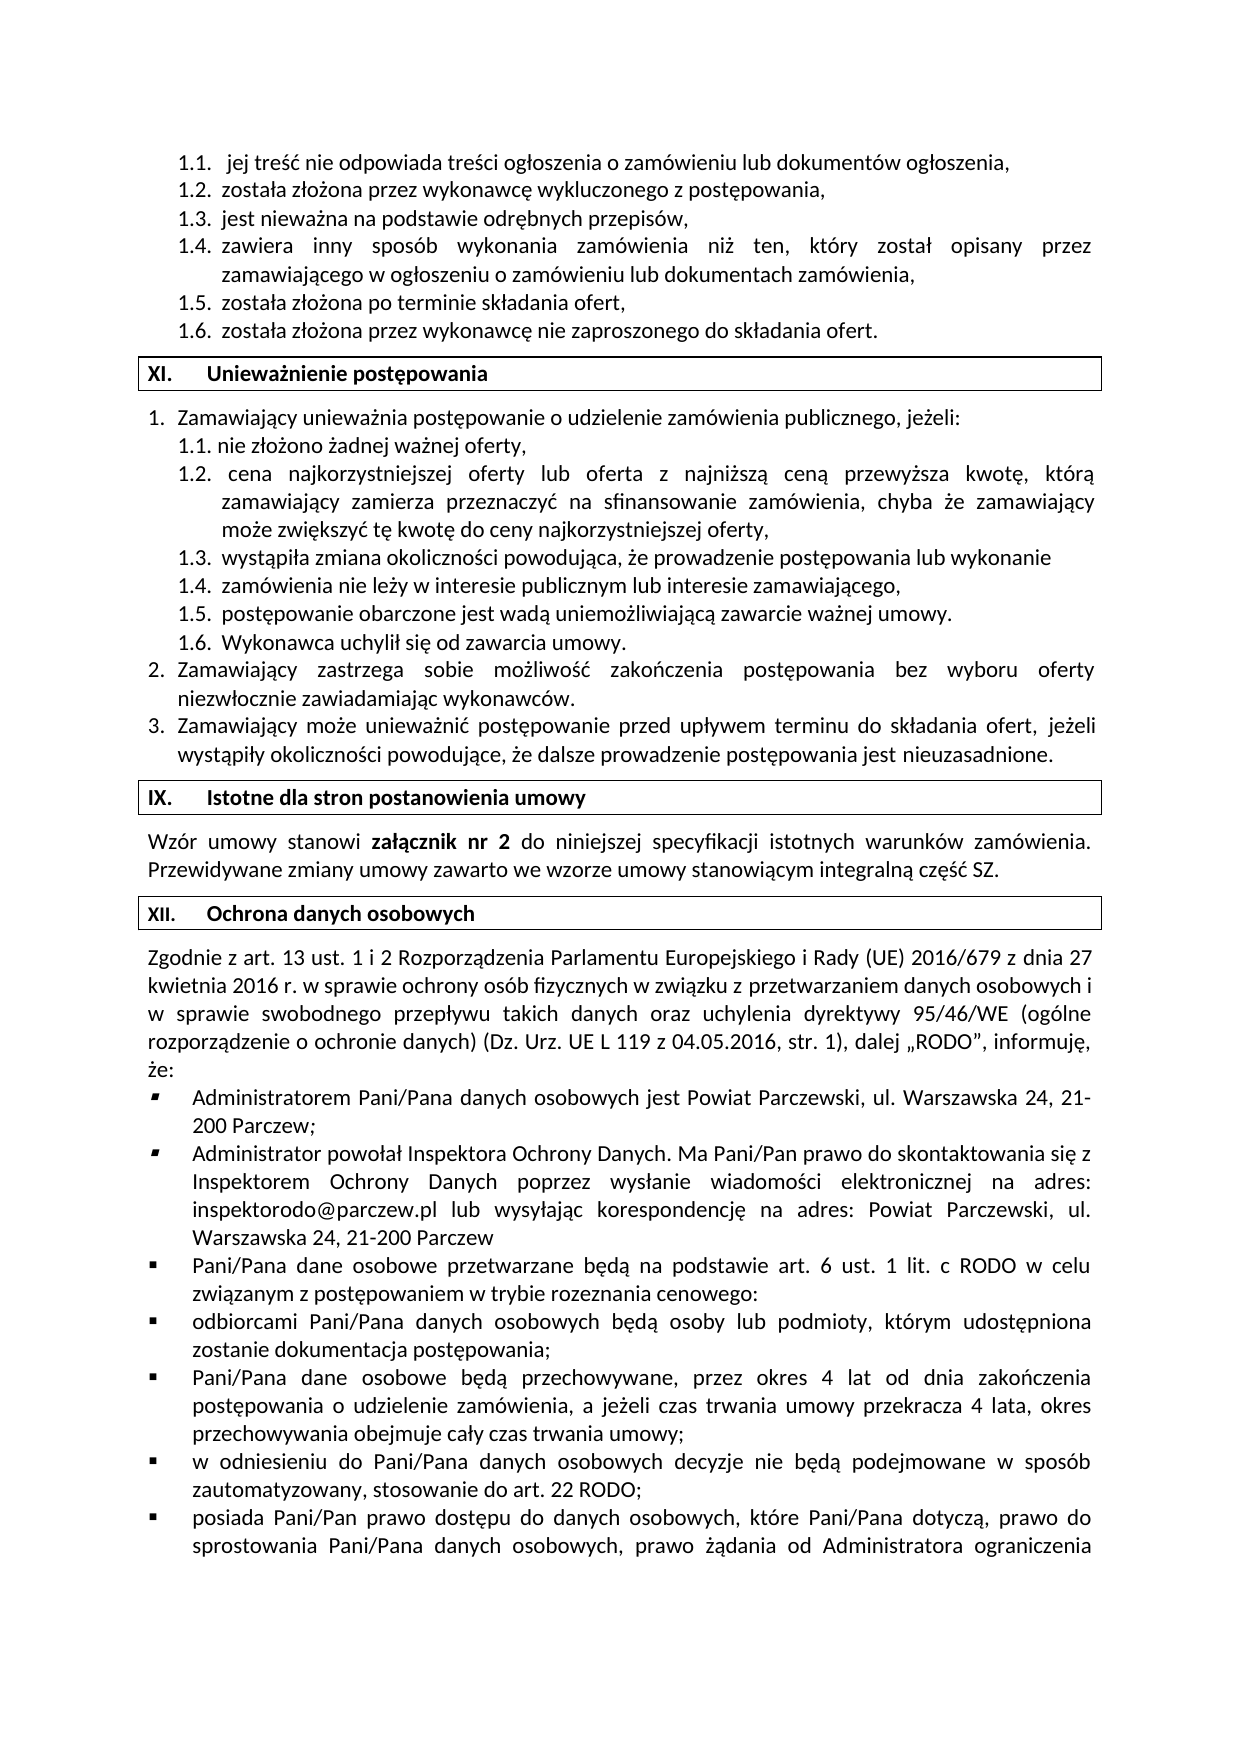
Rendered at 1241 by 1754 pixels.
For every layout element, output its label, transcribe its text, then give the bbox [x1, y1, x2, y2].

list została złożona przez wykonawcę nie zaproszonego do składania ofert. [177, 316, 1093, 344]
list Ochrona danych osobowych [139, 897, 1101, 929]
list Wykonawca uchylił się od zawarcia umowy. [177, 628, 1096, 656]
text 1.2. cena najkorzystniejszej oferty lub oferta z najniższą ceną przewyższa kwotę, którą zamawiający zamierza przeznaczyć na sfinansowanie zamówienia, chyba że zamawiający może zwiększyć tę kwotę do ceny najkorzystniejszej oferty, [177, 459, 1096, 543]
list Administrator powołał Inspektora Ochrony Danych. Ma Pani/Pan prawo do skontaktowania się z Inspektorem Ochrony Danych poprzez wysłanie wiadomości elektronicznej na adres: inspektorodo@parczew.pl lub wysyłając korespondencję na adres: Powiat Parczewski, ul. Warszawska 24, 21-200 Parczew [148, 1139, 1093, 1251]
text 3. Zamawiający może unieważnić postępowanie przed upływem terminu do składania ofert, jeżeli wystąpiły okoliczności powodujące, że dalsze prowadzenie postępowania jest nieuzasadnione. [148, 712, 1096, 768]
text Wzór umowy stanowi załącznik nr 2 do niniejszej specyfikacji istotnych warunków zamówienia. Przewidywane zmiany umowy zawarto we wzorze umowy stanowiącym integralną część SZ. [148, 827, 1092, 883]
list w odniesieniu do Pani/Pana danych osobowych decyzje nie będą podejmowane w sposób zautomatyzowany, stosowanie do art. 22 RODO; [148, 1447, 1093, 1503]
list została złożona przez wykonawcę wykluczonego z postępowania, [177, 176, 1093, 204]
list XI. Unieważnienie postępowania [139, 358, 1101, 390]
text 1. Zamawiający unieważnia postępowanie o udzielenie zamówienia publicznego, jeżeli: [148, 403, 1096, 431]
list postępowanie obarczone jest wadą uniemożliwiającą zawarcie ważnej umowy. [177, 599, 1096, 628]
list jej treść nie odpowiada treści ogłoszenia o zamówieniu lub dokumentów ogłoszenia, [177, 148, 1093, 176]
list Pani/Pana dane osobowe będą przechowywane, przez okres 4 lat od dnia zakończenia postępowania o udzielenie zamówienia, a jeżeli czas trwania umowy przekracza 4 lata, okres przechowywania obejmuje cały czas trwania umowy; [148, 1363, 1093, 1447]
text 1.1. nie złożono żadnej ważnej oferty, [177, 431, 1096, 459]
list zawiera inny sposób wykonania zamówienia niż ten, który został opisany przez zamawiającego w ogłoszeniu o zamówieniu lub dokumentach zamówienia, [177, 232, 1093, 288]
text 2. Zamawiający zastrzega sobie możliwość zakończenia postępowania bez wyboru oferty niezwłocznie zawiadamiając wykonawców. [148, 656, 1096, 712]
list zamówienia nie leży w interesie publicznym lub interesie zamawiającego, [177, 572, 1096, 599]
list Administratorem Pani/Pana danych osobowych jest Powiat Parczewski, ul. Warszawska 24, 21-200 Parczew; [148, 1083, 1093, 1139]
text Zgodnie z art. 13 ust. 1 i 2 Rozporządzenia Parlamentu Europejskiego i Rady (UE) 2016/679 z dnia 27 kwietnia 2016 r. w sprawie ochrony osób fizycznych w związku z przetwarzaniem danych osobowych i w sprawie swobodnego przepływu takich danych oraz uchylenia dyrektywy 95/46/WE (ogólne rozporządzenie o ochronie danych) (Dz. Urz. UE L 119 z 04.05.2016, str. 1), dalej „RODO”, informuję, że: [148, 943, 1093, 1083]
list Pani/Pana dane osobowe przetwarzane będą na podstawie art. 6 ust. 1 lit. c RODO w celu związanym z postępowaniem w trybie rozeznania cenowego: [148, 1251, 1093, 1307]
list odbiorcami Pani/Pana danych osobowych będą osoby lub podmioty, którym udostępniona zostanie dokumentacja postępowania; [148, 1307, 1093, 1363]
list wystąpiła zmiana okoliczności powodująca, że prowadzenie postępowania lub wykonanie [177, 543, 1096, 572]
list IX. Istotne dla stron postanowienia umowy [139, 781, 1101, 814]
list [148, 1503, 1093, 1559]
list jest nieważna na podstawie odrębnych przepisów, [177, 204, 1093, 232]
list została złożona po terminie składania ofert, [177, 288, 1093, 316]
